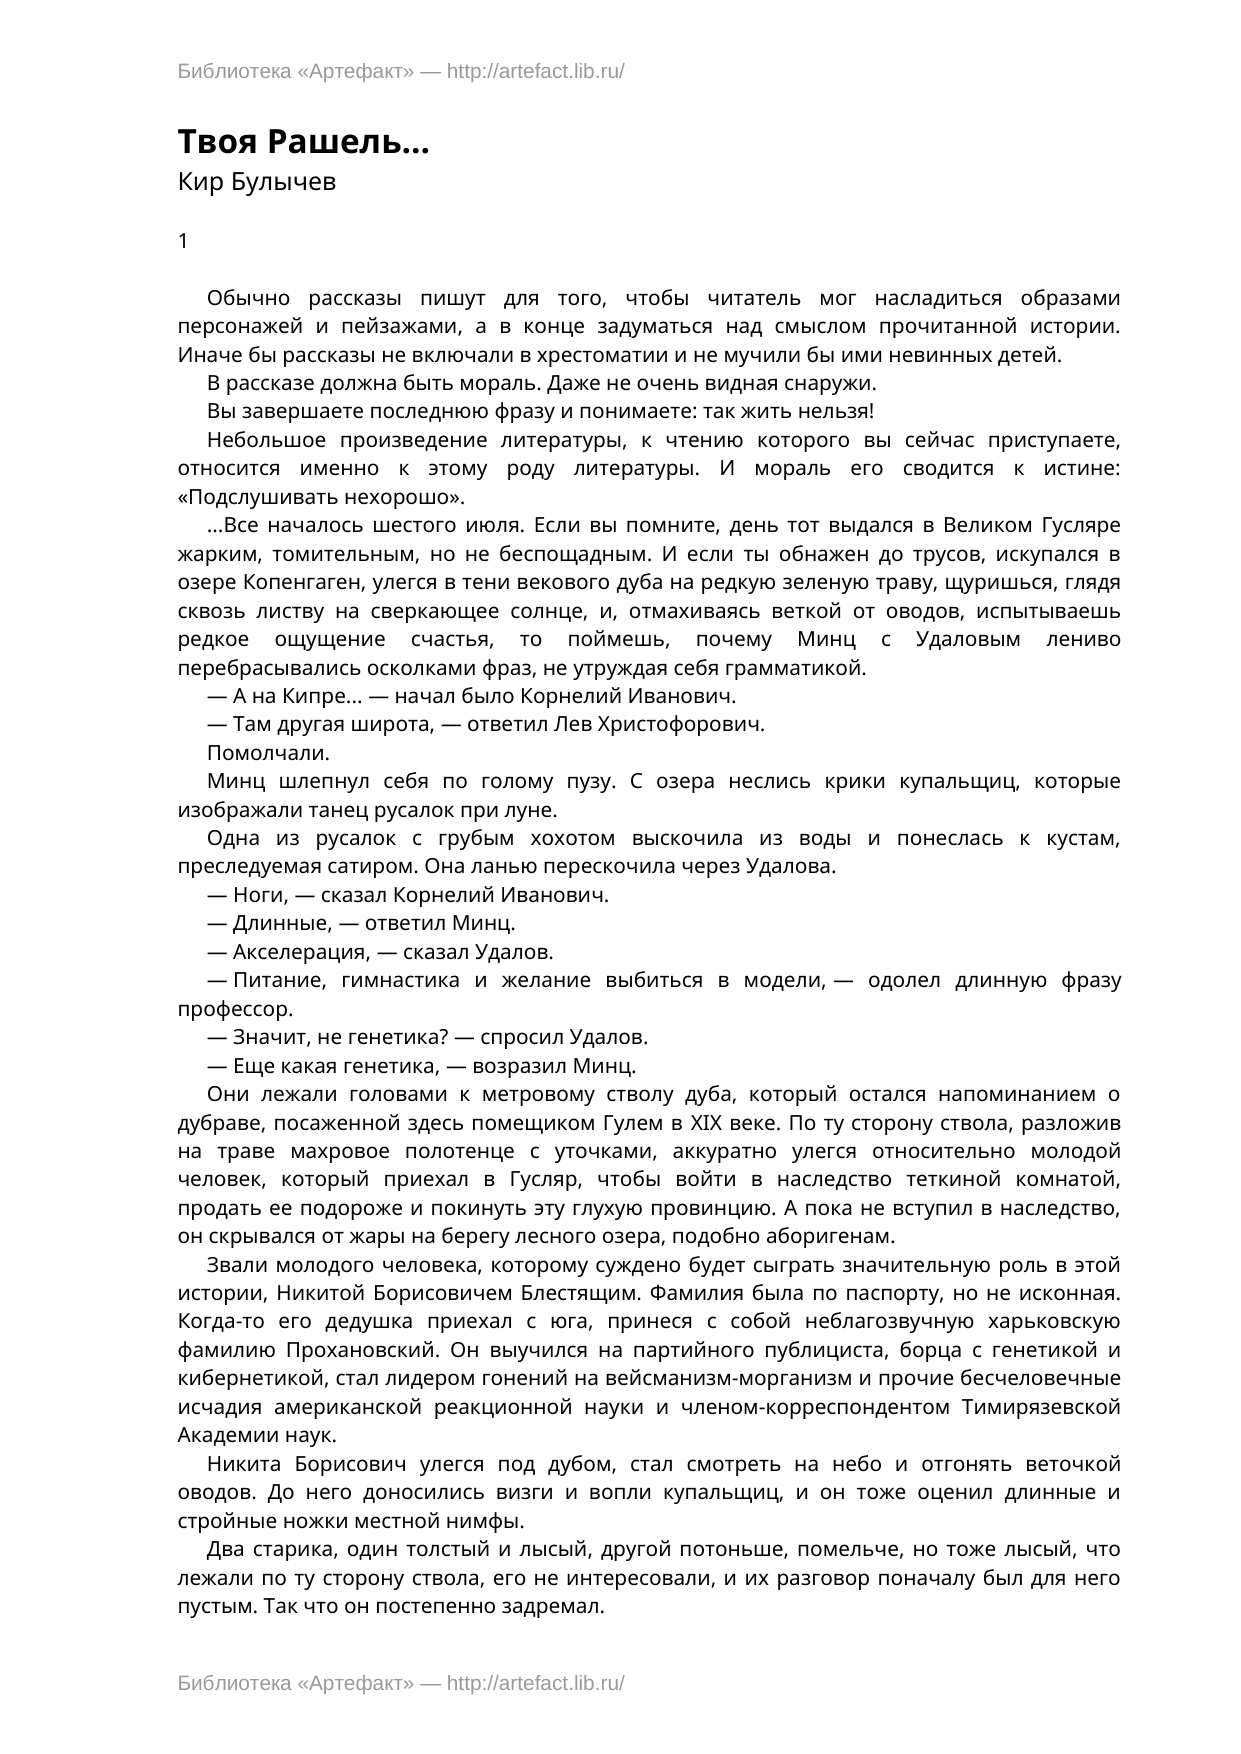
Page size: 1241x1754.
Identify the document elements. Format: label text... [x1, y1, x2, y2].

text — Длинные, — ответил Минц. [177, 908, 1122, 937]
text Два старика, один толстый и лысый, другой потоньше, помельче, но тоже лысый, что лежали по ту сторону ствола, его не интересовали, и их разговор поначалу был для него пустым. Так что он постепенно задремал. [177, 1534, 1122, 1619]
text Минц шлепнул себя по голому пузу. С озера неслись крики купальщиц, которые изображали танец русалок при луне. [177, 766, 1122, 823]
text Никита Борисович улегся под дубом, стал смотреть на небо и отгонять веточкой оводов. До него доносились визги и вопли купальщиц, и он тоже оценил длинные и стройные ножки местной нимфы. [177, 1449, 1122, 1534]
subtitle Кир Булычев [177, 163, 1122, 198]
text Вы завершаете последнюю фразу и понимаете: так жить нельзя! [177, 397, 1122, 425]
text Помолчали. [177, 738, 1122, 766]
text — Еще какая генетика, — возразил Минц. [177, 1051, 1122, 1079]
subtitle 1 [177, 226, 1122, 254]
text Небольшое произведение литературы, к чтению которого вы сейчас приступаете, относится именно к этому роду литературы. И мораль его сводится к истине: «Подслушивать нехорошо». [177, 425, 1122, 510]
text В рассказе должна быть мораль. Даже не очень видная снаружи. [177, 368, 1122, 397]
text ...Все началось шестого июля. Если вы помните, день тот выдался в Великом Гусляре жарким, томительным, но не беспощадным. И если ты обнажен до трусов, искупался в озере Копенгаген, улегся в тени векового дуба на редкую зеленую траву, щуришься, глядя сквозь листву на сверкающее солнце, и, отмахиваясь веткой от оводов, испытываешь редкое ощущение счастья, то поймешь, почему Минц с Удаловым лениво перебрасывались осколками фраз, не утруждая себя грамматикой. [177, 510, 1122, 681]
text — Акселерация, — сказал Удалов. [177, 937, 1122, 965]
text — Там другая широта, — ответил Лев Христофорович. [177, 709, 1122, 738]
text Обычно рассказы пишут для того, чтобы читатель мог насладиться образами персонажей и пейзажами, а в конце задуматься над смыслом прочитанной истории. Иначе бы рассказы не включали в хрестоматии и не мучили бы ими невинных детей. [177, 283, 1122, 368]
text — Питание, гимнастика и желание выбиться в модели, — одолел длинную фразу профессор. [177, 965, 1122, 1022]
text Они лежали головами к метровому стволу дуба, который остался напоминанием о дубраве, посаженной здесь помещиком Гулем в XIX веке. По ту сторону ствола, разложив на траве махровое полотенце с уточками, аккуратно улегся относительно молодой человек, который приехал в Гусляр, чтобы войти в наследство теткиной комнатой, продать ее подороже и покинуть эту глухую провинцию. А пока не вступил в наследство, он скрывался от жары на берегу лесного озера, подобно аборигенам. [177, 1079, 1122, 1250]
text — Ноги, — сказал Корнелий Иванович. [177, 880, 1122, 908]
subtitle Твоя Рашель... [177, 118, 1122, 163]
text — Значит, не генетика? — спросил Удалов. [177, 1022, 1122, 1051]
text Одна из русалок с грубым хохотом выскочила из воды и понеслась к кустам, преследуемая сатиром. Она ланью перескочила через Удалова. [177, 823, 1122, 880]
text — А на Кипре... — начал было Корнелий Иванович. [177, 681, 1122, 709]
text Звали молодого человека, которому суждено будет сыграть значительную роль в этой истории, Никитой Борисовичем Блестящим. Фамилия была по паспорту, но не исконная. Когда-то его дедушка приехал с юга, принеся с собой неблагозвучную харьковскую фамилию Прохановский. Он выучился на партийного публициста, борца с генетикой и кибернетикой, стал лидером гонений на вейсманизм-морганизм и прочие бесчеловечные исчадия американской реакционной науки и членом-корреспондентом Тимирязевской Академии наук. [177, 1250, 1122, 1449]
